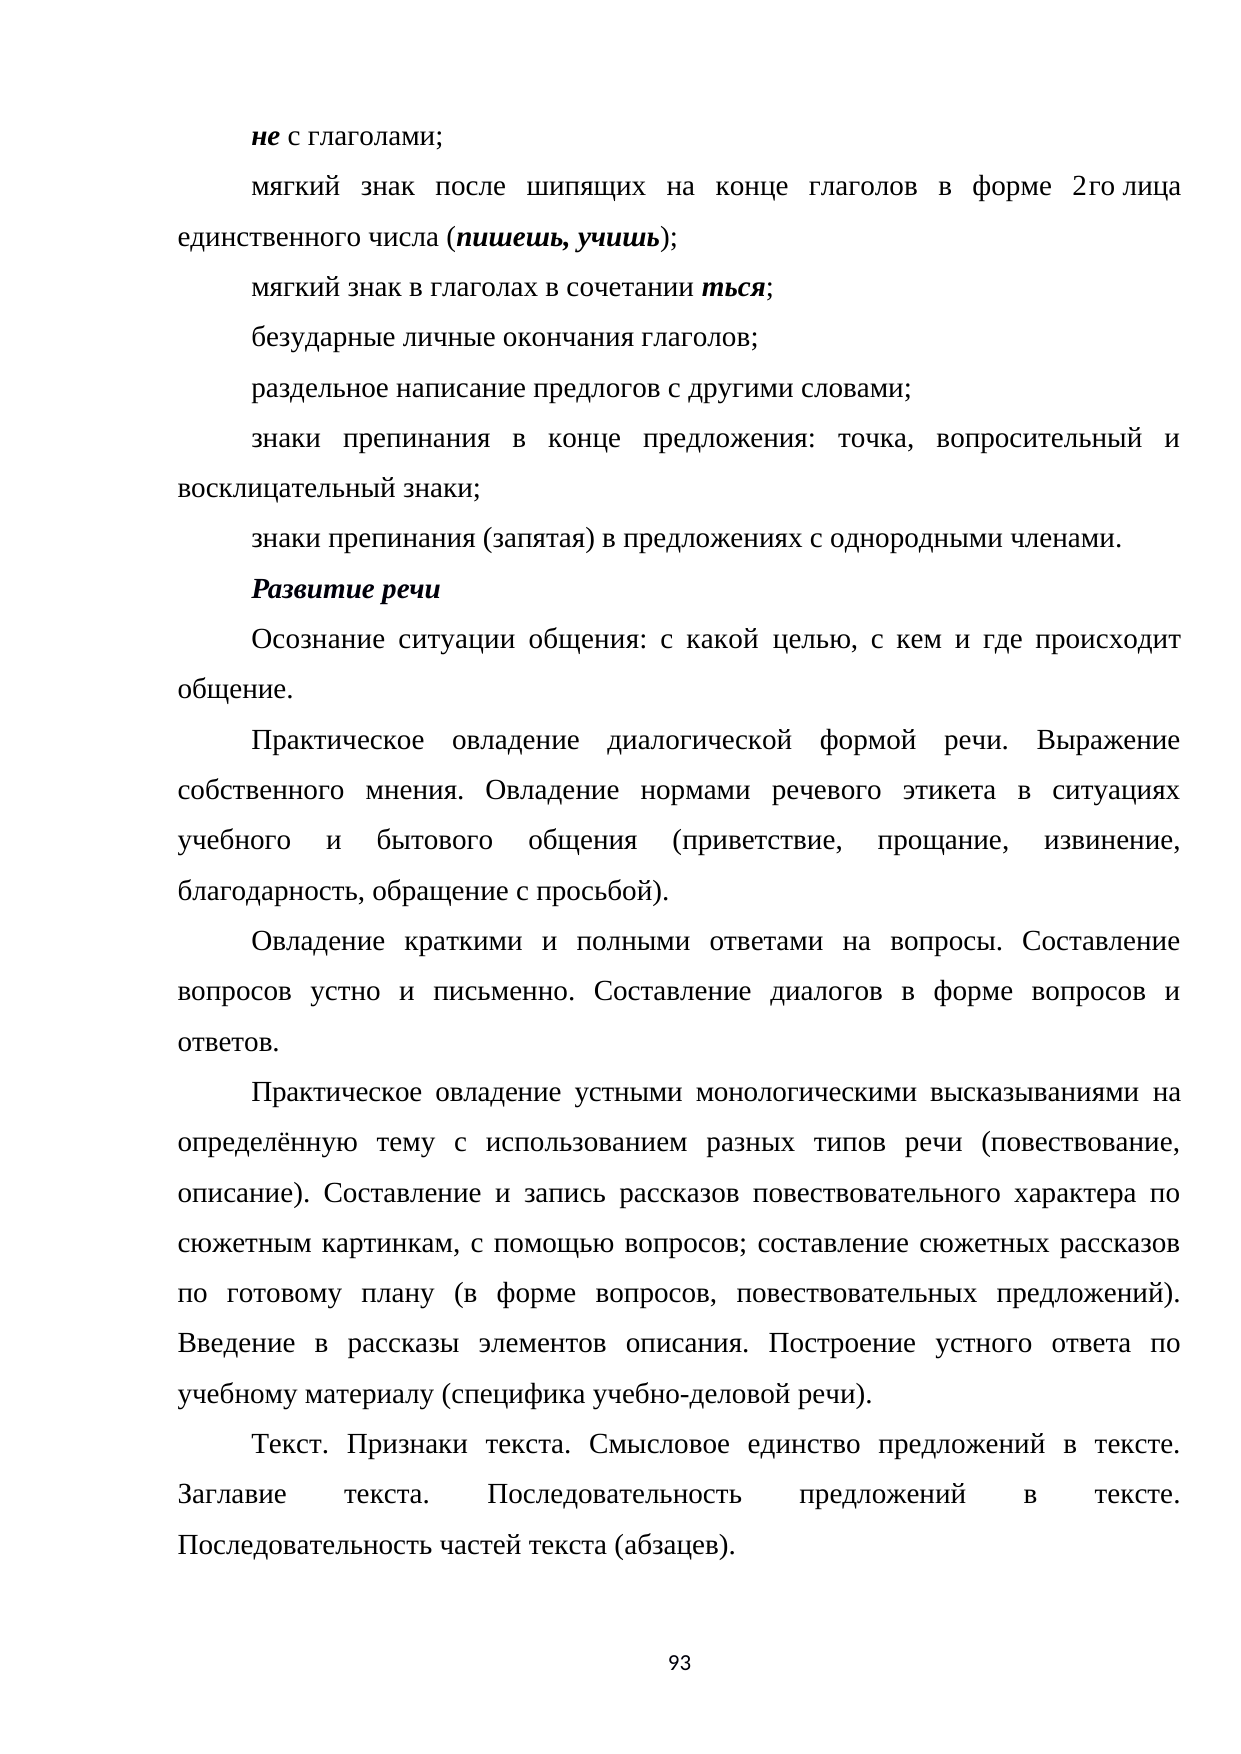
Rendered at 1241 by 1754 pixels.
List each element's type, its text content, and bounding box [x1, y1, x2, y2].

text мягкий знак после шипящих на конце глаголов в форме 2­го лица единственного числа (пишешь, учишь); [177, 168, 1181, 252]
text мягкий знак в глаголах в сочетании ­ться; [177, 269, 1181, 303]
text раздельное написание предлогов с другими словами; [177, 370, 1181, 403]
text знаки препинания в конце предложения: точка, вопросительный и восклицательный знаки; [177, 420, 1181, 504]
text Развитие речи [177, 571, 1181, 604]
text безударные личные окончания глаголов; [177, 319, 1181, 353]
text Практическое овладение диалогической формой речи. Выражение собственного мнения. Овладение нормами речевого этикета в ситуациях учебного и бытового общения (приветствие, прощание, извинение, благодарность, обращение с просьбой). [177, 722, 1181, 906]
text не с глаголами; [177, 118, 1181, 152]
text Осознание ситуации общения: с какой целью, с кем и где происходит общение. [177, 621, 1181, 705]
text знаки препинания (запятая) в предложениях с однородными членами. [177, 521, 1181, 554]
text Текст. Признаки текста. Смысловое единство предложений в тексте. Заглавие текста. Последовательность предложений в тексте. Последовательность частей текста (абзацев). [177, 1426, 1181, 1560]
text Практическое овладение устными монологическими высказываниями на определённую тему с использованием разных типов речи (повествование, описание). Составление и запись рассказов повествовательного характера по сюжетным картинкам, с помощью вопросов; составление сюжетных рассказов по готовому плану (в форме вопросов, повествовательных предложений). Введение в рассказы элементов описания. Построение устного ответа по учебному материалу (специфика учебно-деловой речи). [177, 1074, 1181, 1409]
text Овладение краткими и полными ответами на вопросы. Составление вопросов устно и письменно. Составление диалогов в форме вопросов и ответов. [177, 923, 1181, 1057]
